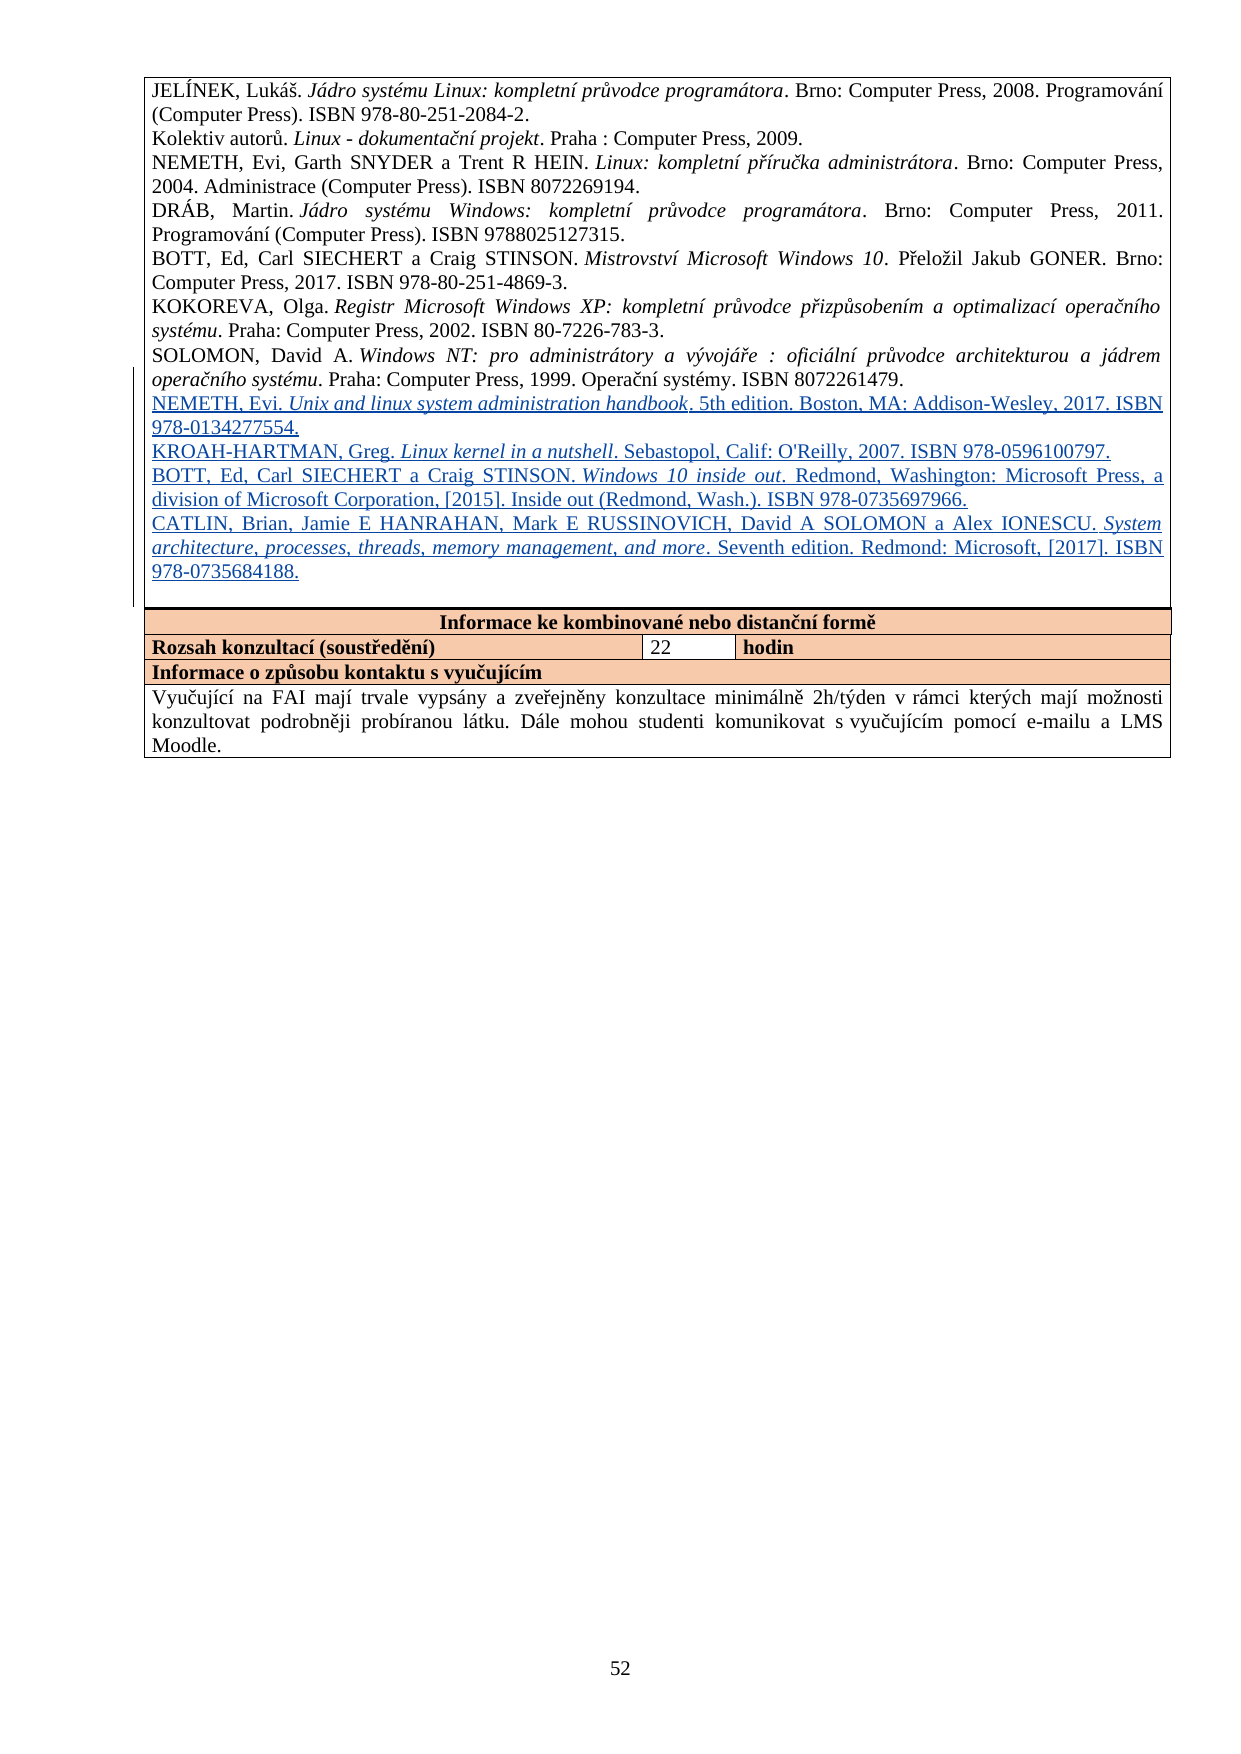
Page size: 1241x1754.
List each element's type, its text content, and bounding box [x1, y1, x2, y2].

table_cell Vyučující na FAI mají trvale vypsány a zveřejněny konzultace minimálně 2h/týden v rámci kterých mají možnosti konzultovat podrobněji probíranou látku. Dále mohou studenti komunikovat s vyučujícím pomocí e-mailu a LMS Moodle. [145, 685, 1170, 757]
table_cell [145, 78, 1170, 607]
table_cell Rozsah konzultací (soustředění) [145, 635, 642, 659]
table_cell hodin [736, 635, 1170, 659]
table_cell 22 [643, 635, 735, 659]
table_cell Informace o způsobu kontaktu s vyučujícím [145, 660, 1170, 684]
table_cell Informace ke kombinované nebo distanční formě [145, 610, 1171, 634]
